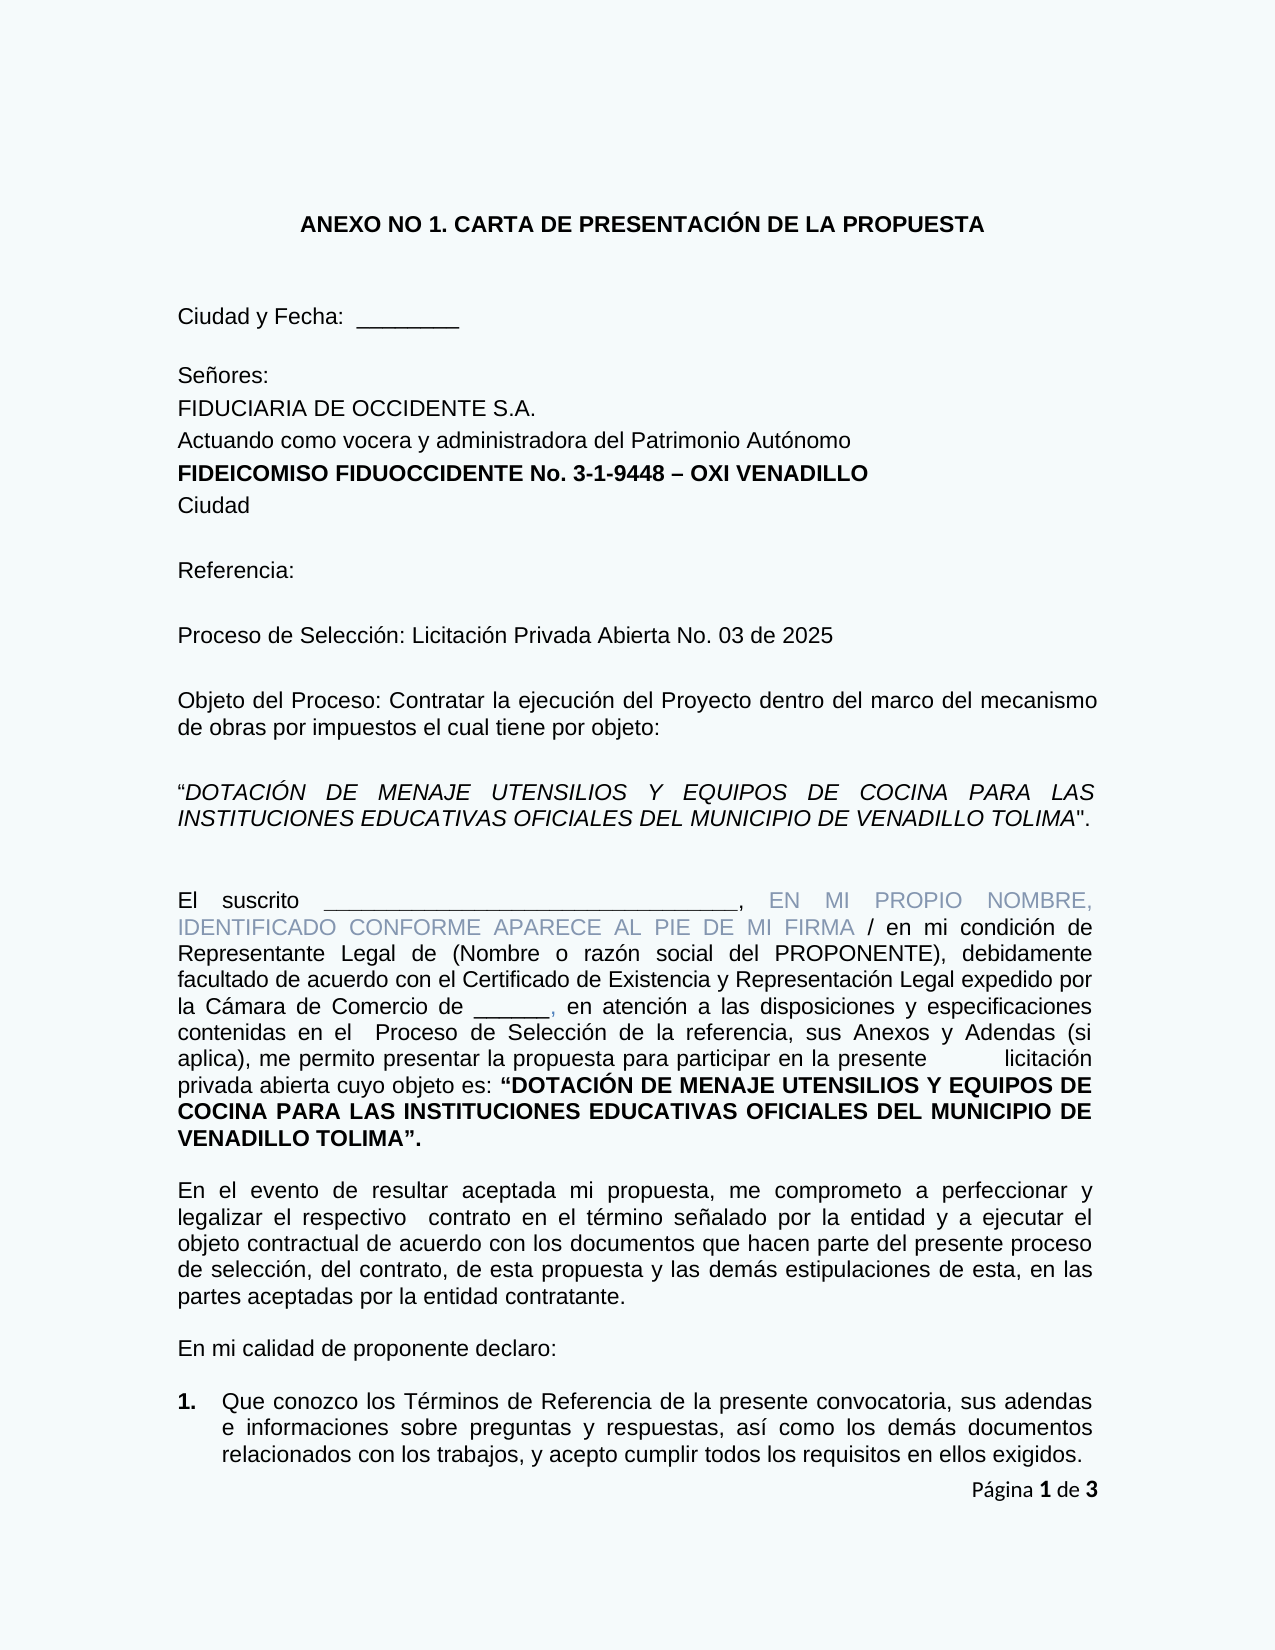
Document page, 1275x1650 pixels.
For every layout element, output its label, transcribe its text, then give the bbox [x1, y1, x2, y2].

text “DOTACIÓN DE MENAJE UTENSILIOS Y EQUIPOS DE COCINA PARA LAS INSTITUCIONES EDUCATIVAS OFICIALES DEL MUNICIPIO DE VENADILLO TOLIMA". [177, 779, 1098, 832]
text Referencia: [177, 557, 1098, 584]
text Ciudad [177, 492, 1098, 519]
text FIDUCIARIA DE OCCIDENTE S.A. [177, 395, 1098, 421]
text FIDEICOMISO FIDUOCCIDENTE No. 3-1-9448 – OXI VENADILLO [177, 460, 1098, 486]
text Señores: [177, 362, 1098, 389]
title ANEXO NO 1. CARTA DE PRESENTACIÓN DE LA PROPUESTA [177, 211, 1107, 237]
text En el evento de resultar aceptada mi propuesta, me comprometo a perfeccionar y legalizar el respectivo contrato en el término señalado por la entidad y a ejecutar el objeto contractual de acuerdo con los documentos que hacen parte del presente proceso de selección, del contrato, de esta propuesta y las demás estipulaciones de esta, en las partes aceptadas por la entidad contratante. [177, 1177, 1093, 1309]
text Actuando como vocera y administradora del Patrimonio Autónomo [177, 427, 1098, 454]
text El suscrito _________________________________, EN MI PROPIO NOMBRE, IDENTIFICADO CONFORME APARECE AL PIE DE MI FIRMA / en mi condición de Representante Legal de (Nombre o razón social del PROPONENTE), debidamente facultado de acuerdo con el Certificado de Existencia y Representación Legal expedido por la Cámara de Comercio de ______, en atención a las disposiciones y especificaciones contenidas en el Proceso de Selección de la referencia, sus Anexos y Adendas (si aplica), me permito presentar la propuesta para participar en la presente licitación privada abierta cuyo objeto es: “DOTACIÓN DE MENAJE UTENSILIOS Y EQUIPOS DE COCINA PARA LAS INSTITUCIONES EDUCATIVAS OFICIALES DEL MUNICIPIO DE VENADILLO TOLIMA”. [177, 887, 1093, 1151]
list Que conozco los Términos de Referencia de la presente convocatoria, sus adendas e informaciones sobre preguntas y respuestas, así como los demás documentos relacionados con los trabajos, y acepto cumplir todos los requisitos en ellos exigidos. [177, 1388, 1093, 1467]
text Proceso de Selección: Licitación Privada Abierta No. 03 de 2025 [177, 622, 1098, 649]
text En mi calidad de proponente declaro: [177, 1335, 1093, 1362]
text Ciudad y Fecha: ________ [177, 303, 1098, 329]
text Objeto del Proceso: Contratar la ejecución del Proyecto dentro del marco del mecanismo de obras por impuestos el cual tiene por objeto: [177, 687, 1098, 740]
